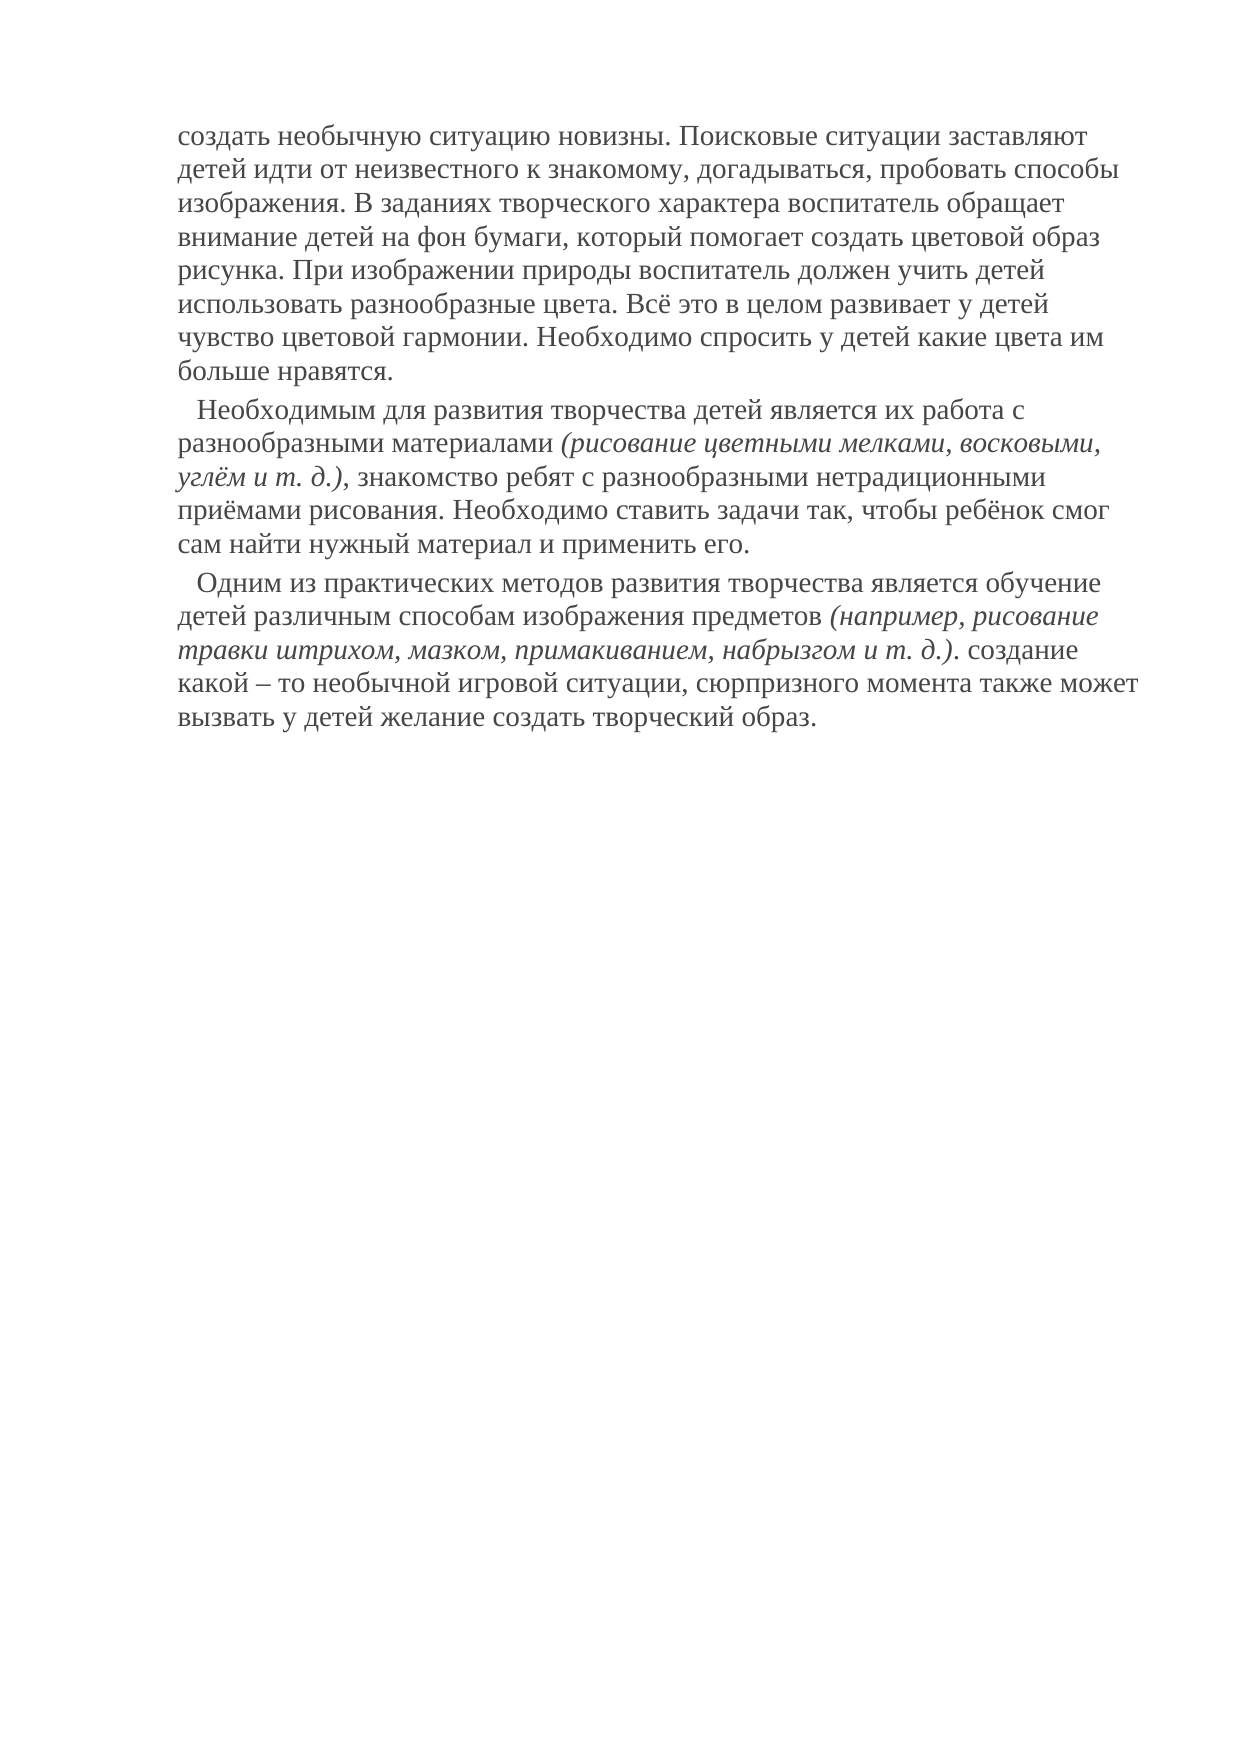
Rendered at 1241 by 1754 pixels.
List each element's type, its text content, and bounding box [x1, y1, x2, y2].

text Необходимым для развития творчества детей является их работа с разнообразными материалами (рисование цветными мелками, восковыми, углём и т. д.), знакомство ребят с разнообразными нетрадиционными приёмами рисования. Необходимо ставить задачи так, чтобы ребёнок смог сам найти нужный материал и применить его. [177, 392, 1152, 559]
text Одним из практических методов развития творчества является обучение детей различным способам изображения предметов (например, рисование травки штрихом, мазком, примакиванием, набрызгом и т. д.). создание какой – то необычной игровой ситуации, сюрпризного момента также может вызвать у детей желание создать творческий образ. [177, 565, 1152, 732]
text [177, 118, 1152, 386]
